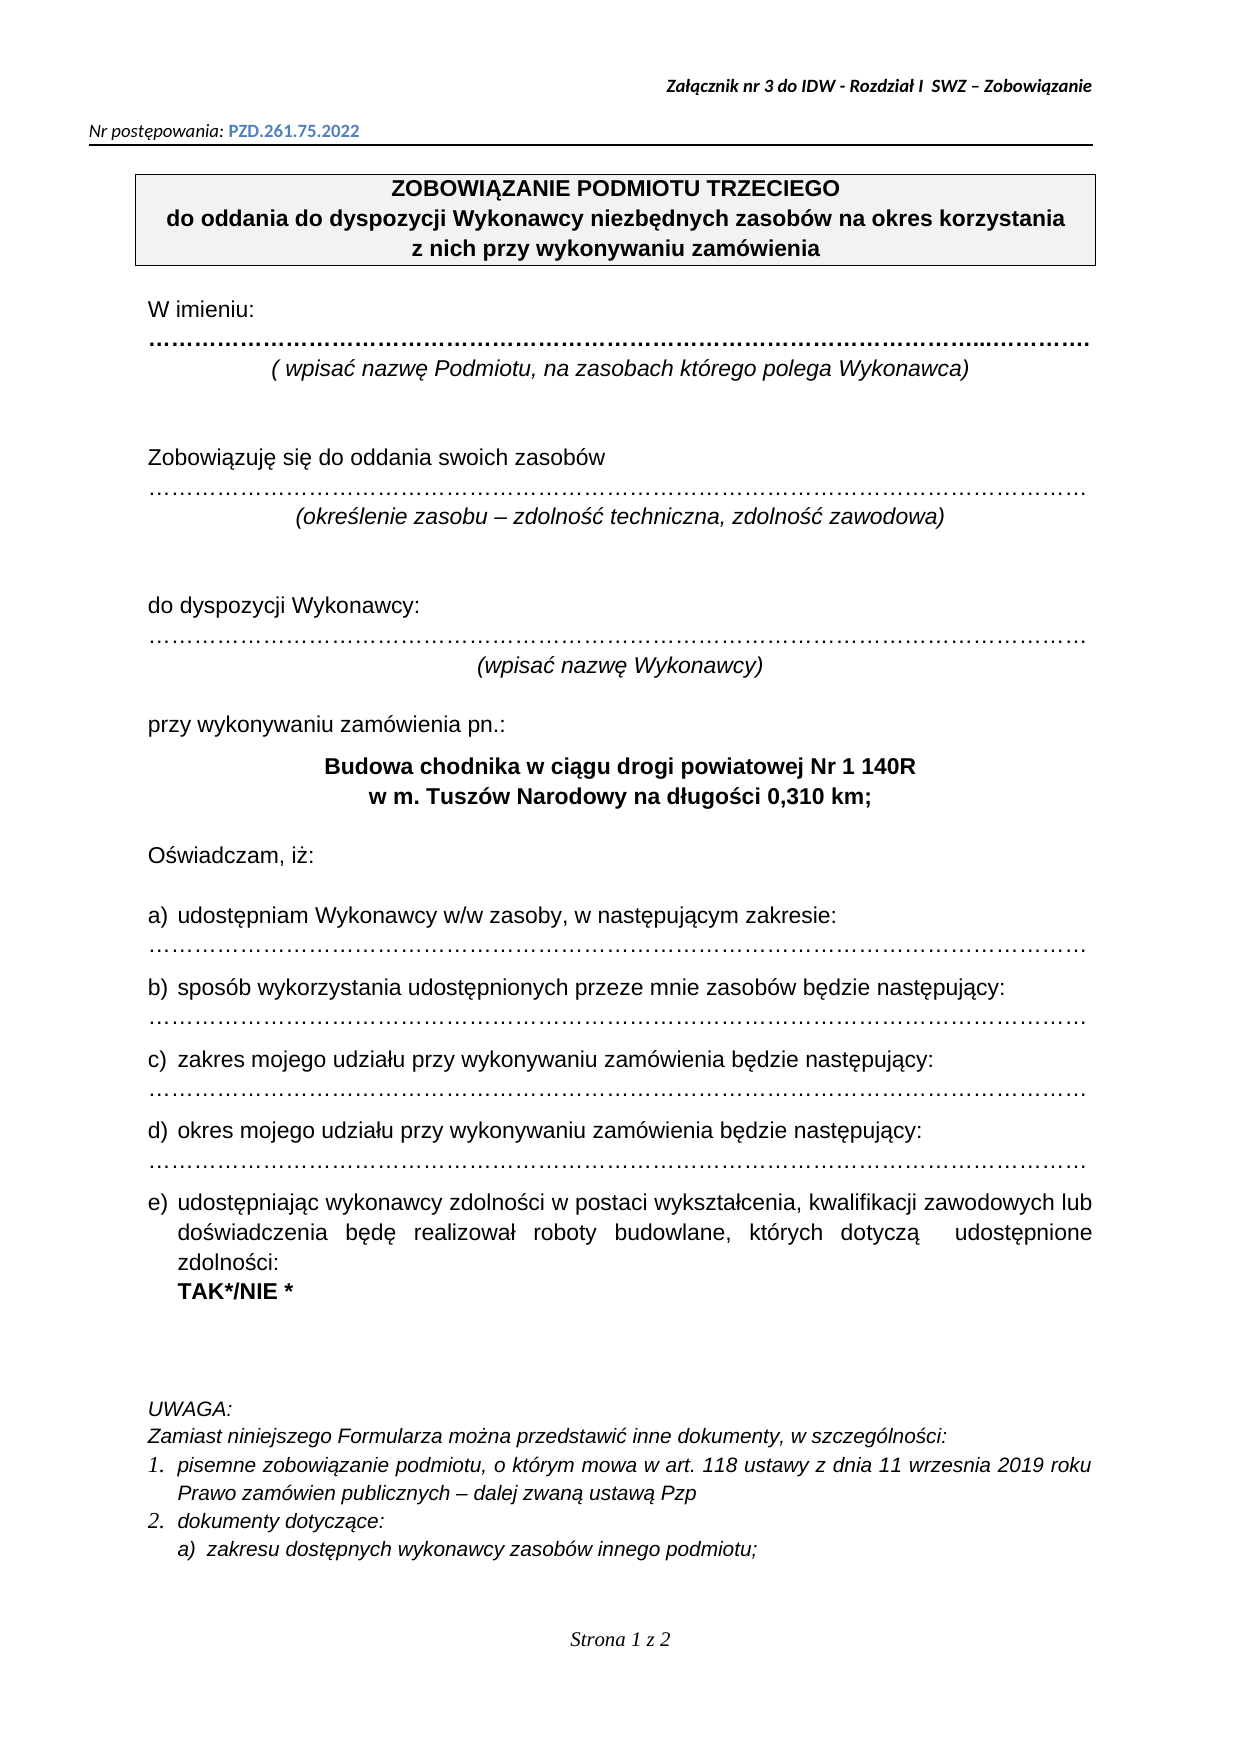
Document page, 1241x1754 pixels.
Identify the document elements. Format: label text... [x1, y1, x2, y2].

text …………………………………………………………………………………………………………… [148, 1003, 1093, 1030]
text …………………………………………………………………………………………………………… [148, 931, 1093, 958]
text Zobowiązuję się do oddania swoich zasobów [148, 444, 1093, 470]
text (określenie zasobu – zdolność techniczna, zdolność zawodowa) [148, 503, 1093, 530]
list udostępniając wykonawcy zdolności w postaci wykształcenia, kwalifikacji zawodowych lub doświadczenia będę realizował roboty budowlane, których dotyczą udostępnione zdolności: [148, 1189, 1093, 1275]
list sposób wykorzystania udostępnionych przeze mnie zasobów będzie następujący: [148, 974, 1093, 1000]
list okres mojego udziału przy wykonywaniu zamówienia będzie następujący: [148, 1117, 1093, 1144]
text ( wpisać nazwę Podmiotu, na zasobach którego polega Wykonawca) [148, 355, 1093, 381]
text TAK*/NIE * [177, 1278, 1093, 1305]
text W imieniu: [148, 296, 1093, 322]
text …………………………………………………………………………………………………………… [148, 474, 1093, 500]
text UWAGA: [148, 1397, 1093, 1421]
text …………………………………………………………………………………………………………… [148, 1075, 1093, 1102]
text (wpisać nazwę Wykonawcy) [148, 652, 1093, 678]
text Budowa chodnika w ciągu drogi powiatowej Nr 1 140R w m. Tuszów Narodowy na długości 0,310 km; [148, 753, 1093, 809]
text Oświadczam, iż: [148, 842, 1093, 869]
list udostępniam Wykonawcy w/w zasoby, w następującym zakresie: [148, 902, 1093, 928]
list zakresu dostępnych wykonawcy zasobów innego podmiotu; [177, 1537, 1093, 1561]
text przy wykonywaniu zamówienia pn.: [148, 711, 1093, 737]
text Zamiast niniejszego Formularza można przedstawić inne dokumenty, w szczególności: [148, 1424, 1093, 1448]
table_header ZOBOWIĄZANIE PODMIOTU TRZECIEGO do oddania do dyspozycji Wykonawcy niezbędnych zasobów na okres korzystania z nich przy wykonywaniu zamówienia [136, 175, 1095, 265]
list zakres mojego udziału przy wykonywaniu zamówienia będzie następujący: [148, 1046, 1093, 1072]
text ………………………………………………………………………………………………...…………. [148, 325, 1093, 352]
text …………………………………………………………………………………………………………… [148, 1147, 1093, 1173]
text …………………………………………………………………………………………………………… [148, 622, 1093, 648]
text do dyspozycji Wykonawcy: [148, 592, 1093, 619]
list dokumenty dotyczące: [148, 1507, 1093, 1534]
list pisemne zobowiązanie podmiotu, o którym mowa w art. 118 ustawy z dnia 11 wrzesnia 2019 roku Prawo zamówien publicznych – dalej zwaną ustawą Pzp [148, 1451, 1093, 1504]
